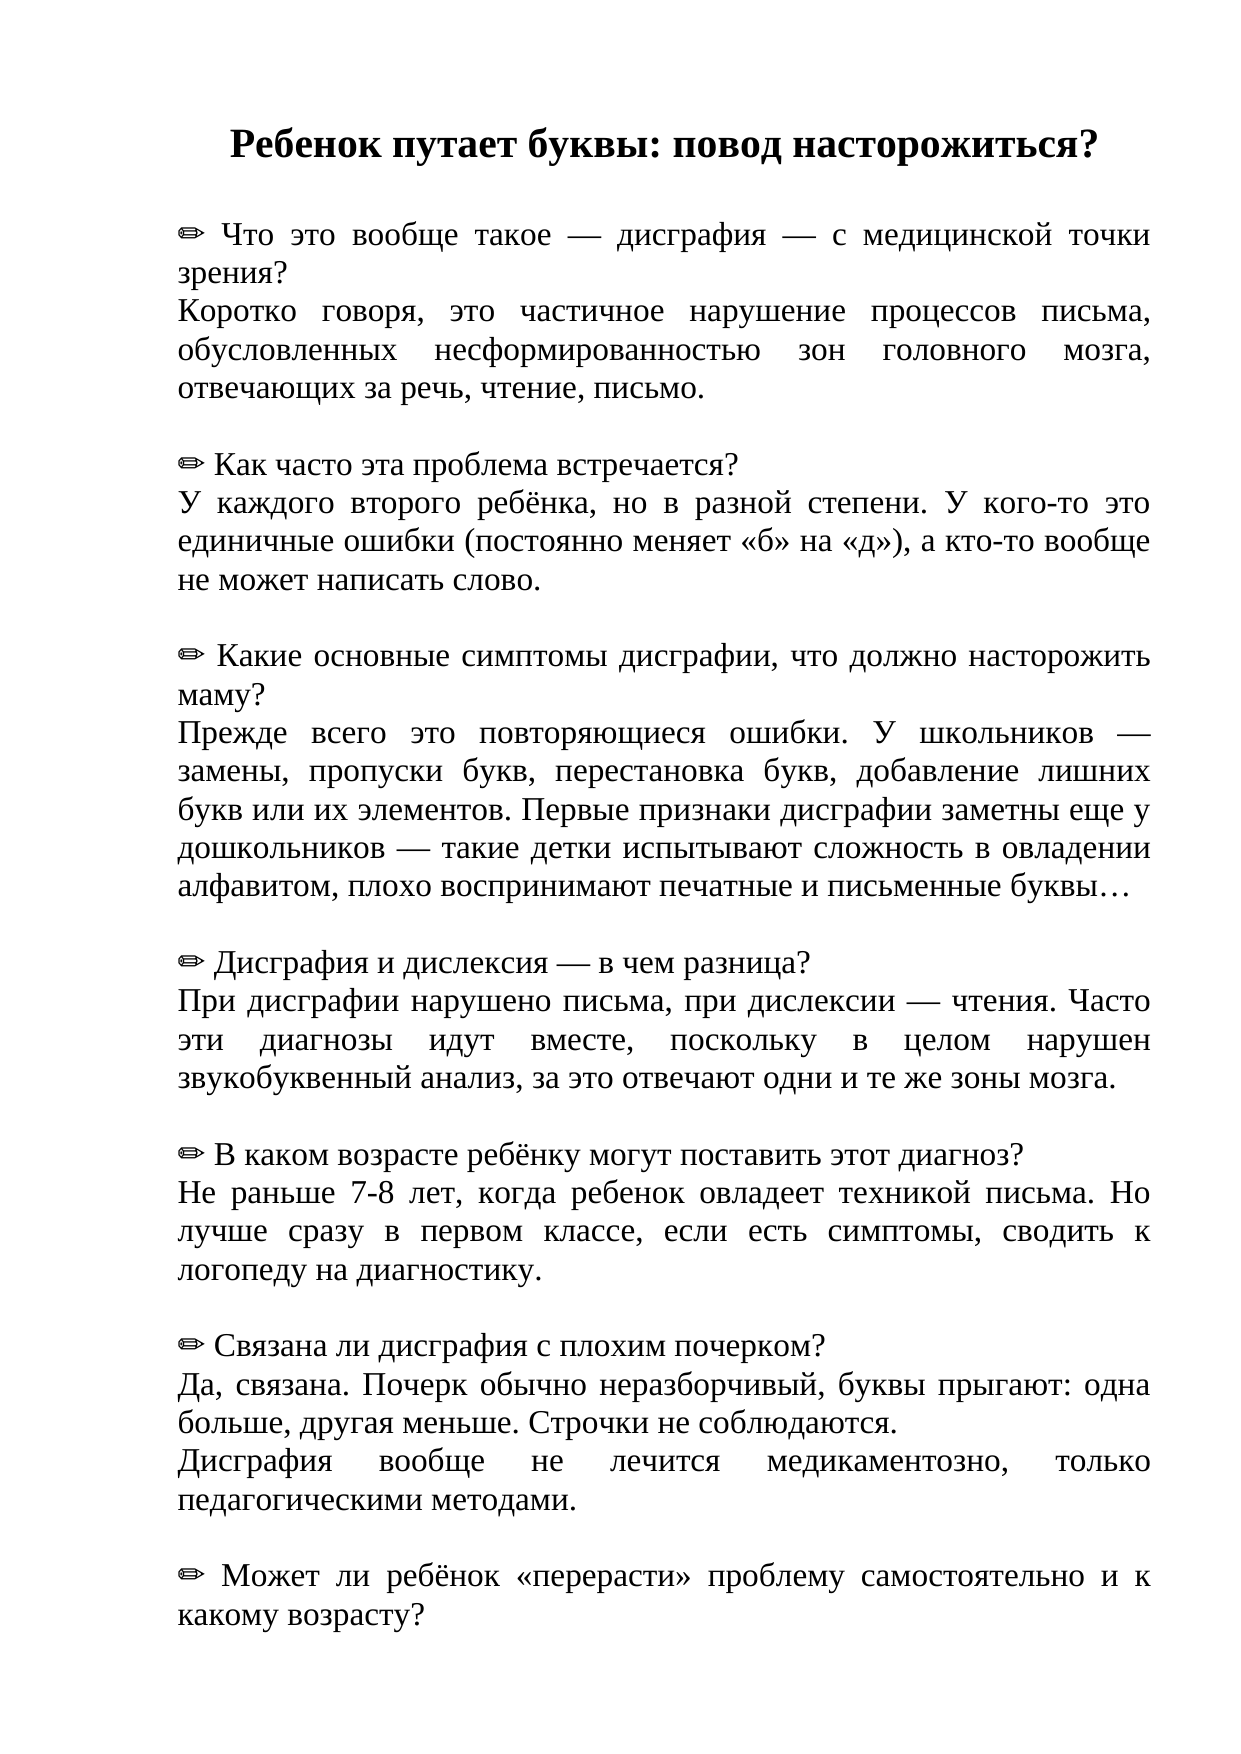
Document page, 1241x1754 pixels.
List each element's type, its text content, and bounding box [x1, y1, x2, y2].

text Да, связана. Почерк обычно неразборчивый, буквы прыгают: одна больше, другая меньше. Строчки не соблюдаются. [177, 1364, 1152, 1441]
text Прежде всего это повторяющиеся ошибки. У школьников — замены, пропуски букв, перестановка букв, добавление лишних букв или их элементов. Первые признаки дисграфии заметны еще у дошкольников — такие детки испытывают сложность в овладении алфавитом, плохо воспринимают печатные и письменные буквы… [177, 712, 1152, 904]
text Ребенок путает буквы: повод насторожиться? [177, 118, 1152, 166]
text ✏ Дисграфия и дислексия — в чем разница? [177, 942, 1152, 981]
text ✏ Связана ли дисграфия с плохим почерком? [177, 1326, 1152, 1364]
text У каждого второго ребёнка, но в разной степени. У кого-то это единичные ошибки (постоянно меняет «б» на «д»), а кто-то вообще не может написать слово. [177, 482, 1152, 597]
text ✏ Что это вообще такое — дисграфия — с медицинской точки зрения? [177, 214, 1152, 291]
text ✏ Какие основные симптомы дисграфии, что должно насторожить маму? [177, 636, 1152, 712]
text Дисграфия вообще не лечится медикаментозно, только педагогическими методами. [177, 1441, 1152, 1517]
text ✏ В каком возрасте ребёнку могут поставить этот диагноз? [177, 1134, 1152, 1172]
text ✏ Как часто эта проблема встречается? [177, 444, 1152, 482]
text При дисграфии нарушено письма, при дислексии — чтения. Часто эти диагнозы идут вместе, поскольку в целом нарушен звукобуквенный анализ, за это отвечают одни и те же зоны мозга. [177, 981, 1152, 1096]
text Коротко говоря, это частичное нарушение процессов письма, обусловленных несформированностью зон головного мозга, отвечающих за речь, чтение, письмо. [177, 291, 1152, 406]
text ✏ Может ли ребёнок «перерасти» проблему самостоятельно и к какому возрасту? [177, 1556, 1152, 1632]
text Не раньше 7-8 лет, когда ребенок овладеет техникой письма. Но лучше сразу в первом классе, если есть симптомы, сводить к логопеду на диагностику. [177, 1172, 1152, 1287]
